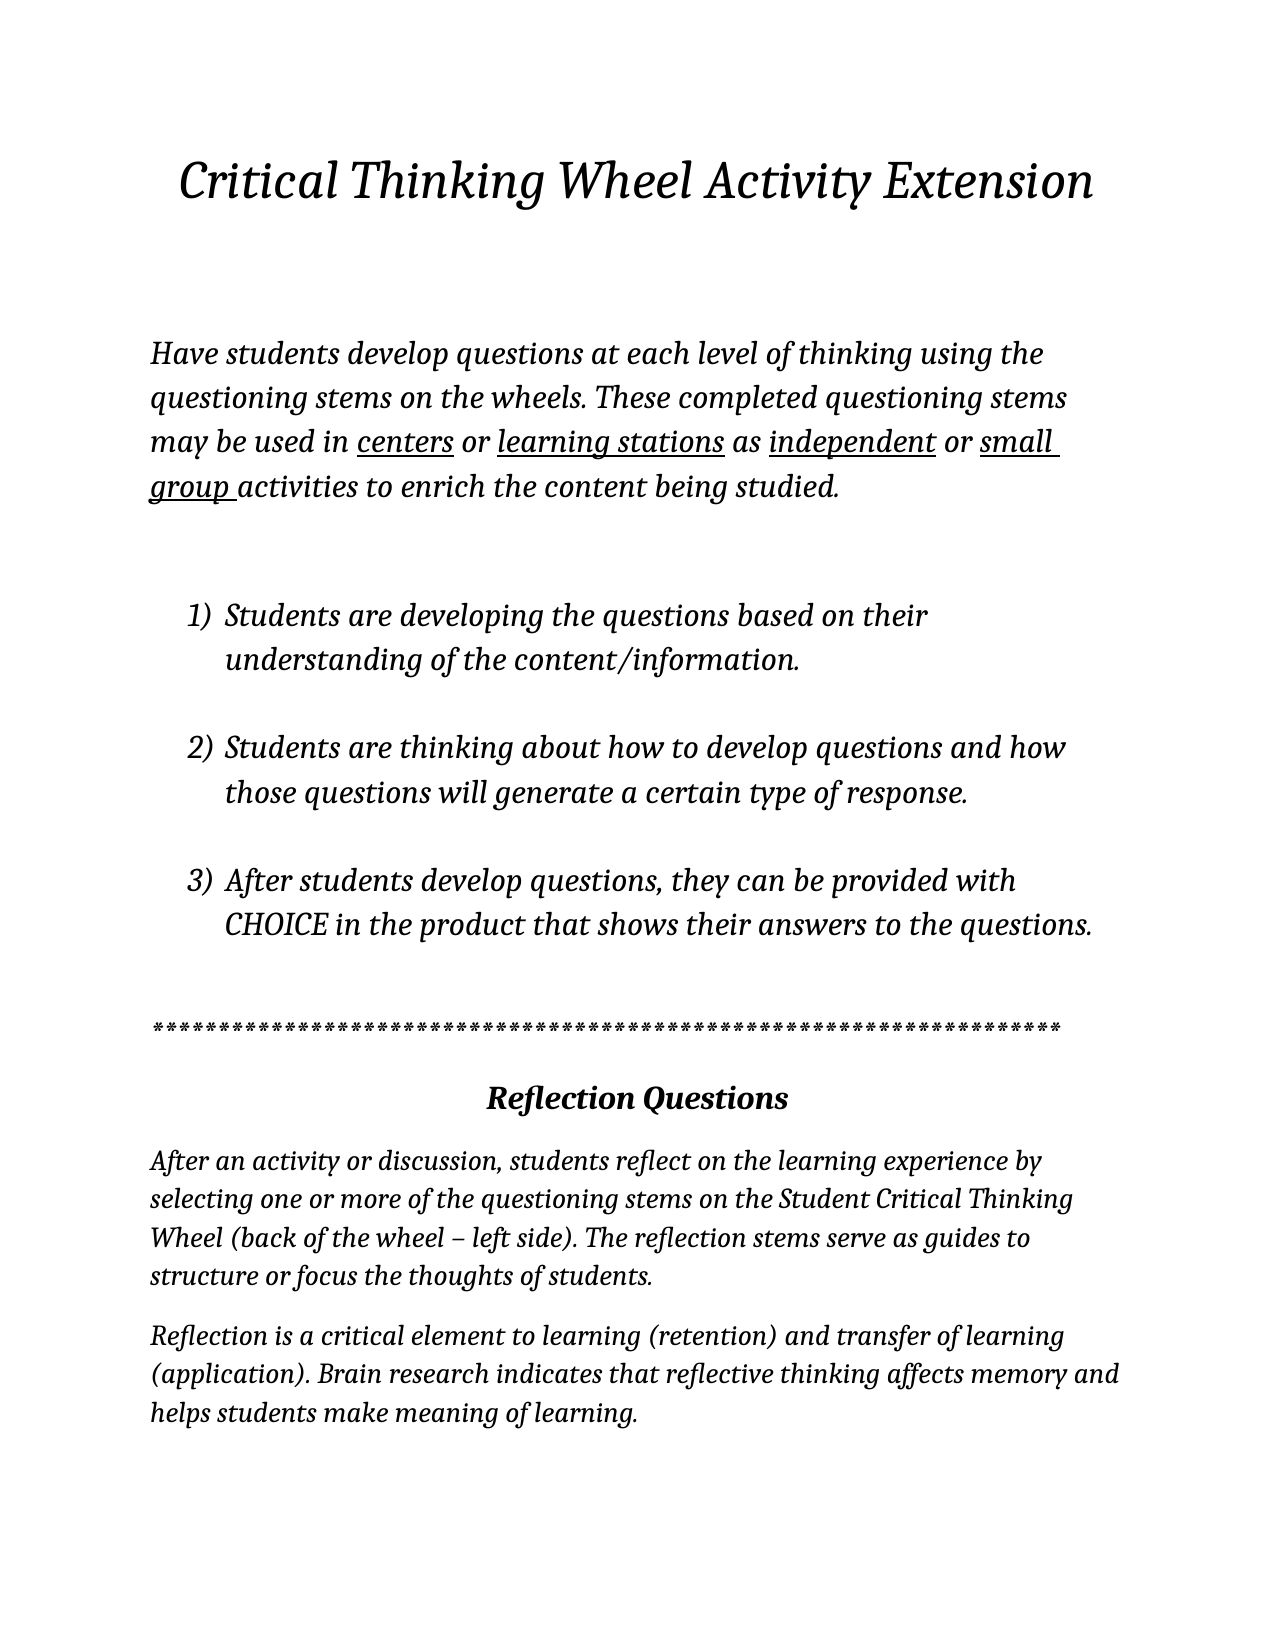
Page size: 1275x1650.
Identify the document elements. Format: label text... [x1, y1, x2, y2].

list Students are developing the questions based on their understanding of the content/information. [187, 597, 1125, 679]
text Reflection is a critical element to learning (retention) and transfer of learning (application). Brain research indicates that reflective thinking affects memory and helps students make meaning of learning. [150, 1319, 1125, 1429]
text Have students develop questions at each level of thinking using the questioning stems on the wheels. These completed questioning stems may be used in centers or learning stations as independent or small group activities to enrich the content being studied. [150, 335, 1125, 505]
text Critical Thinking Wheel Activity Extension [150, 150, 1125, 212]
text ********************************************************************* [150, 1014, 1125, 1052]
list After students develop questions, they can be provided with CHOICE in the product that shows their answers to the questions. [187, 861, 1125, 943]
list Students are thinking about how to develop questions and how those questions will generate a certain type of response. [187, 729, 1125, 811]
text After an activity or discussion, students reflect on the learning experience by selecting one or more of the questioning stems on the Student Critical Thinking Wheel (back of the wheel – left side). The reflection stems serve as guides to structure or focus the thoughts of students. [150, 1144, 1125, 1293]
text Reflection Questions [150, 1079, 1125, 1117]
